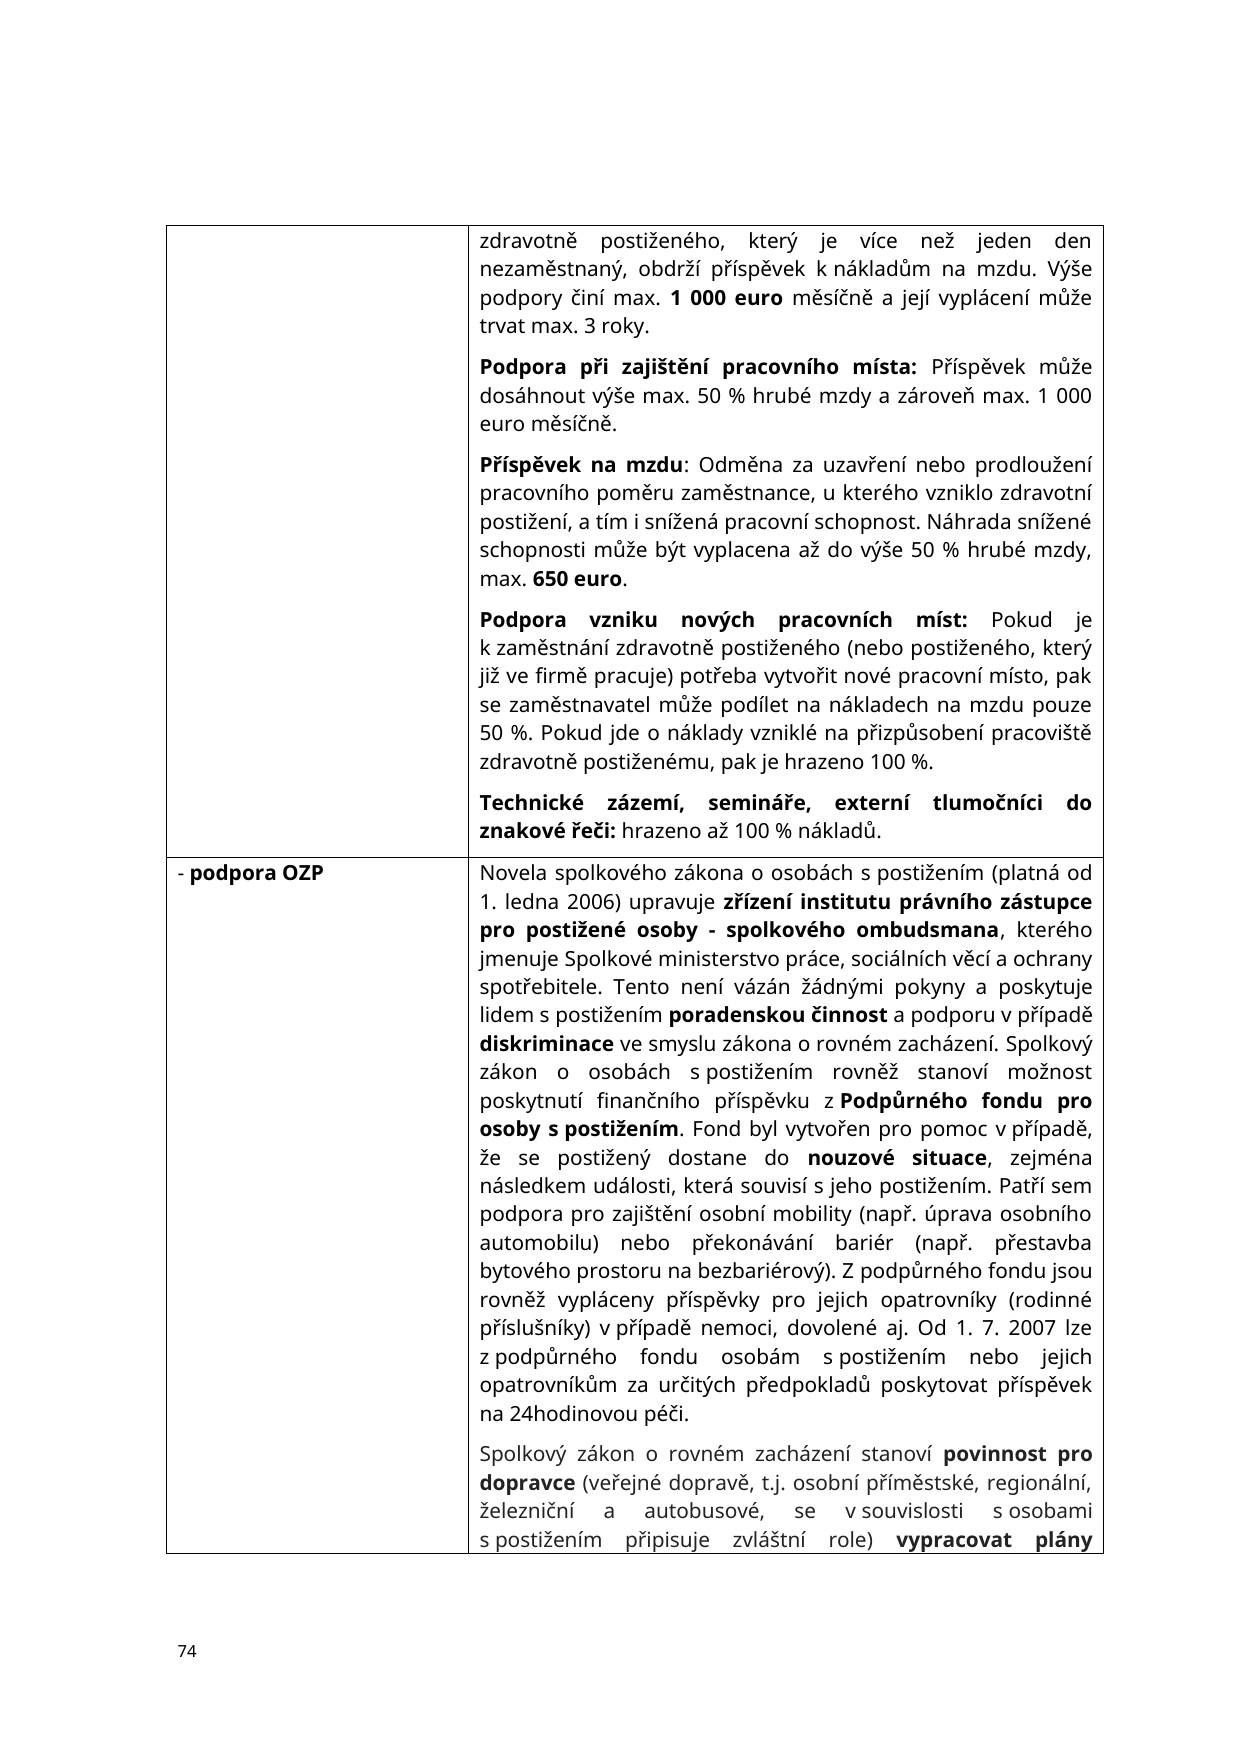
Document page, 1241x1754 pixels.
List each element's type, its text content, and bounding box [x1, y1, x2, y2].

table_cell - podpora OZP [167, 858, 468, 1553]
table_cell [167, 226, 468, 857]
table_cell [469, 226, 1103, 857]
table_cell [469, 858, 1103, 1553]
